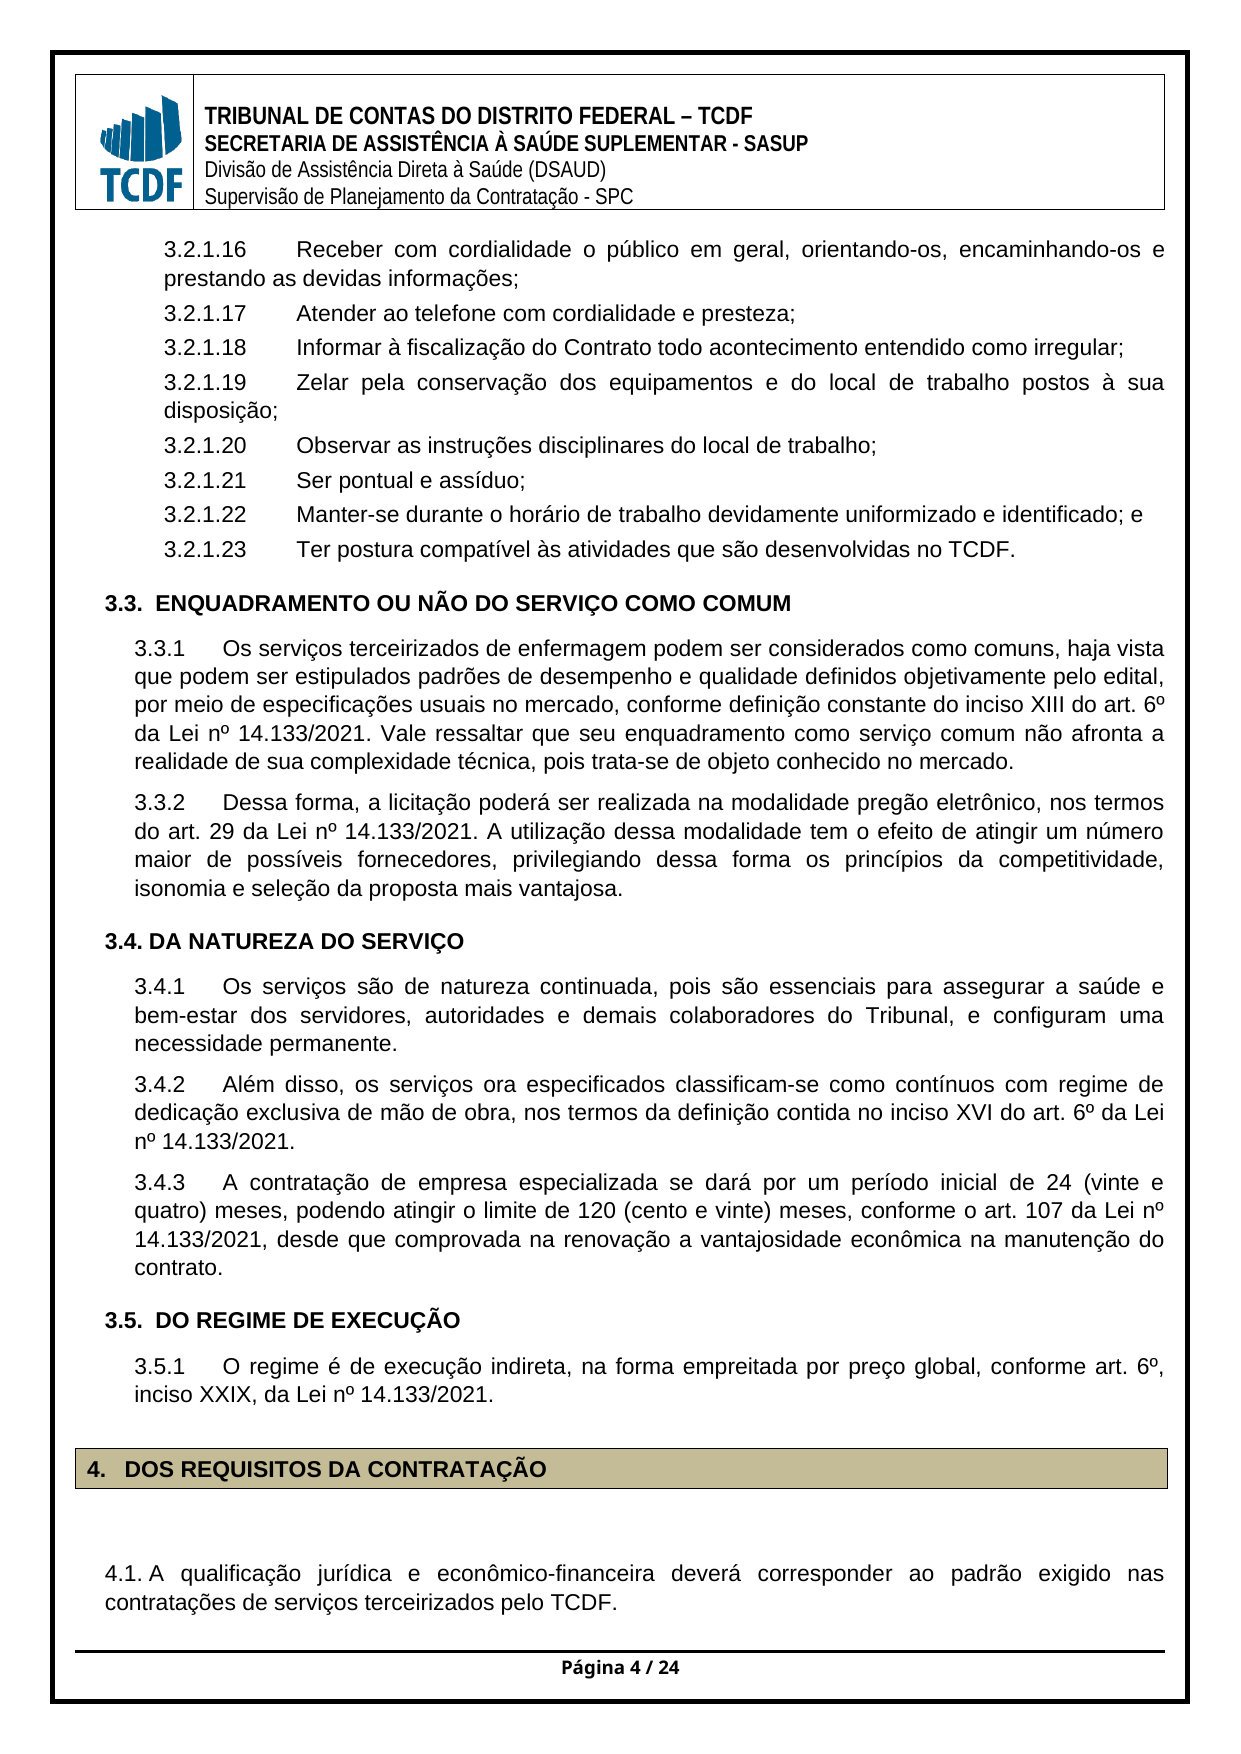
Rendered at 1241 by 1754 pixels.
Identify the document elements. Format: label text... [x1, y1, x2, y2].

text Receber com cordialidade o público em geral, orientando-os, encaminhando-os e prestando as devidas informações; [164, 236, 1165, 291]
text DA NATUREZA DO SERVIÇO [104, 928, 1165, 954]
text O regime é de execução indireta, na forma empreitada por preço global, conforme art. 6º, inciso XXIX, da Lei nº 14.133/2021. [134, 1353, 1165, 1407]
text Ser pontual e assíduo; [164, 467, 1165, 493]
text Além disso, os serviços ora especificados classificam-se como contínuos com regime de dedicação exclusiva de mão de obra, nos termos da definição contida no inciso XVI do art. 6º da Lei nº 14.133/2021. [134, 1071, 1165, 1154]
text Dessa forma, a licitação poderá ser realizada na modalidade pregão eletrônico, nos termos do art. 29 da Lei nº 14.133/2021. A utilização dessa modalidade tem o efeito de atingir um número maior de possíveis fornecedores, privilegiando dessa forma os princípios da competitividade, isonomia e seleção da proposta mais vantajosa. [134, 789, 1165, 901]
text Os serviços são de natureza continuada, pois são essenciais para assegurar a saúde e bem-estar dos servidores, autoridades e demais colaboradores do Tribunal, e configuram uma necessidade permanente. [134, 973, 1165, 1056]
text ENQUADRAMENTO OU NÃO DO SERVIÇO COMO COMUM [104, 589, 1165, 616]
text A qualificação jurídica e econômico-financeira deverá corresponder ao padrão exigido nas contratações de serviços terceirizados pelo TCDF. [104, 1560, 1165, 1615]
text DO REGIME DE EXECUÇÃO [104, 1307, 1165, 1334]
text A contratação de empresa especializada se dará por um período inicial de 24 (vinte e quatro) meses, podendo atingir o limite de 120 (cento e vinte) meses, conforme o art. 107 da Lei nº 14.133/2021, desde que comprovada na renovação a vantajosidade econômica na manutenção do contrato. [134, 1169, 1165, 1280]
text Informar à fiscalização do Contrato todo acontecimento entendido como irregular; [164, 334, 1165, 361]
table_header DOS REQUISITOS DA CONTRATAÇÃO [76, 1449, 1167, 1488]
text Os serviços terceirizados de enfermagem podem ser considerados como comuns, haja vista que podem ser estipulados padrões de desempenho e qualidade definidos objetivamente pelo edital, por meio de especificações usuais no mercado, conforme definição constante do inciso XIII do art. 6º da Lei nº 14.133/2021. Vale ressaltar que seu enquadramento como serviço comum não afronta a realidade de sua complexidade técnica, pois trata-se de objeto conhecido no mercado. [134, 634, 1165, 775]
picture [85, 92, 193, 204]
text Manter-se durante o horário de trabalho devidamente uniformizado e identificado; e [164, 501, 1165, 528]
text Observar as instruções disciplinares do local de trabalho; [164, 432, 1165, 458]
text Ter postura compatível às atividades que são desenvolvidas no TCDF. [164, 536, 1165, 562]
text Atender ao telefone com cordialidade e presteza; [164, 299, 1165, 326]
text Zelar pela conservação dos equipamentos e do local de trabalho postos à sua disposição; [164, 369, 1165, 424]
